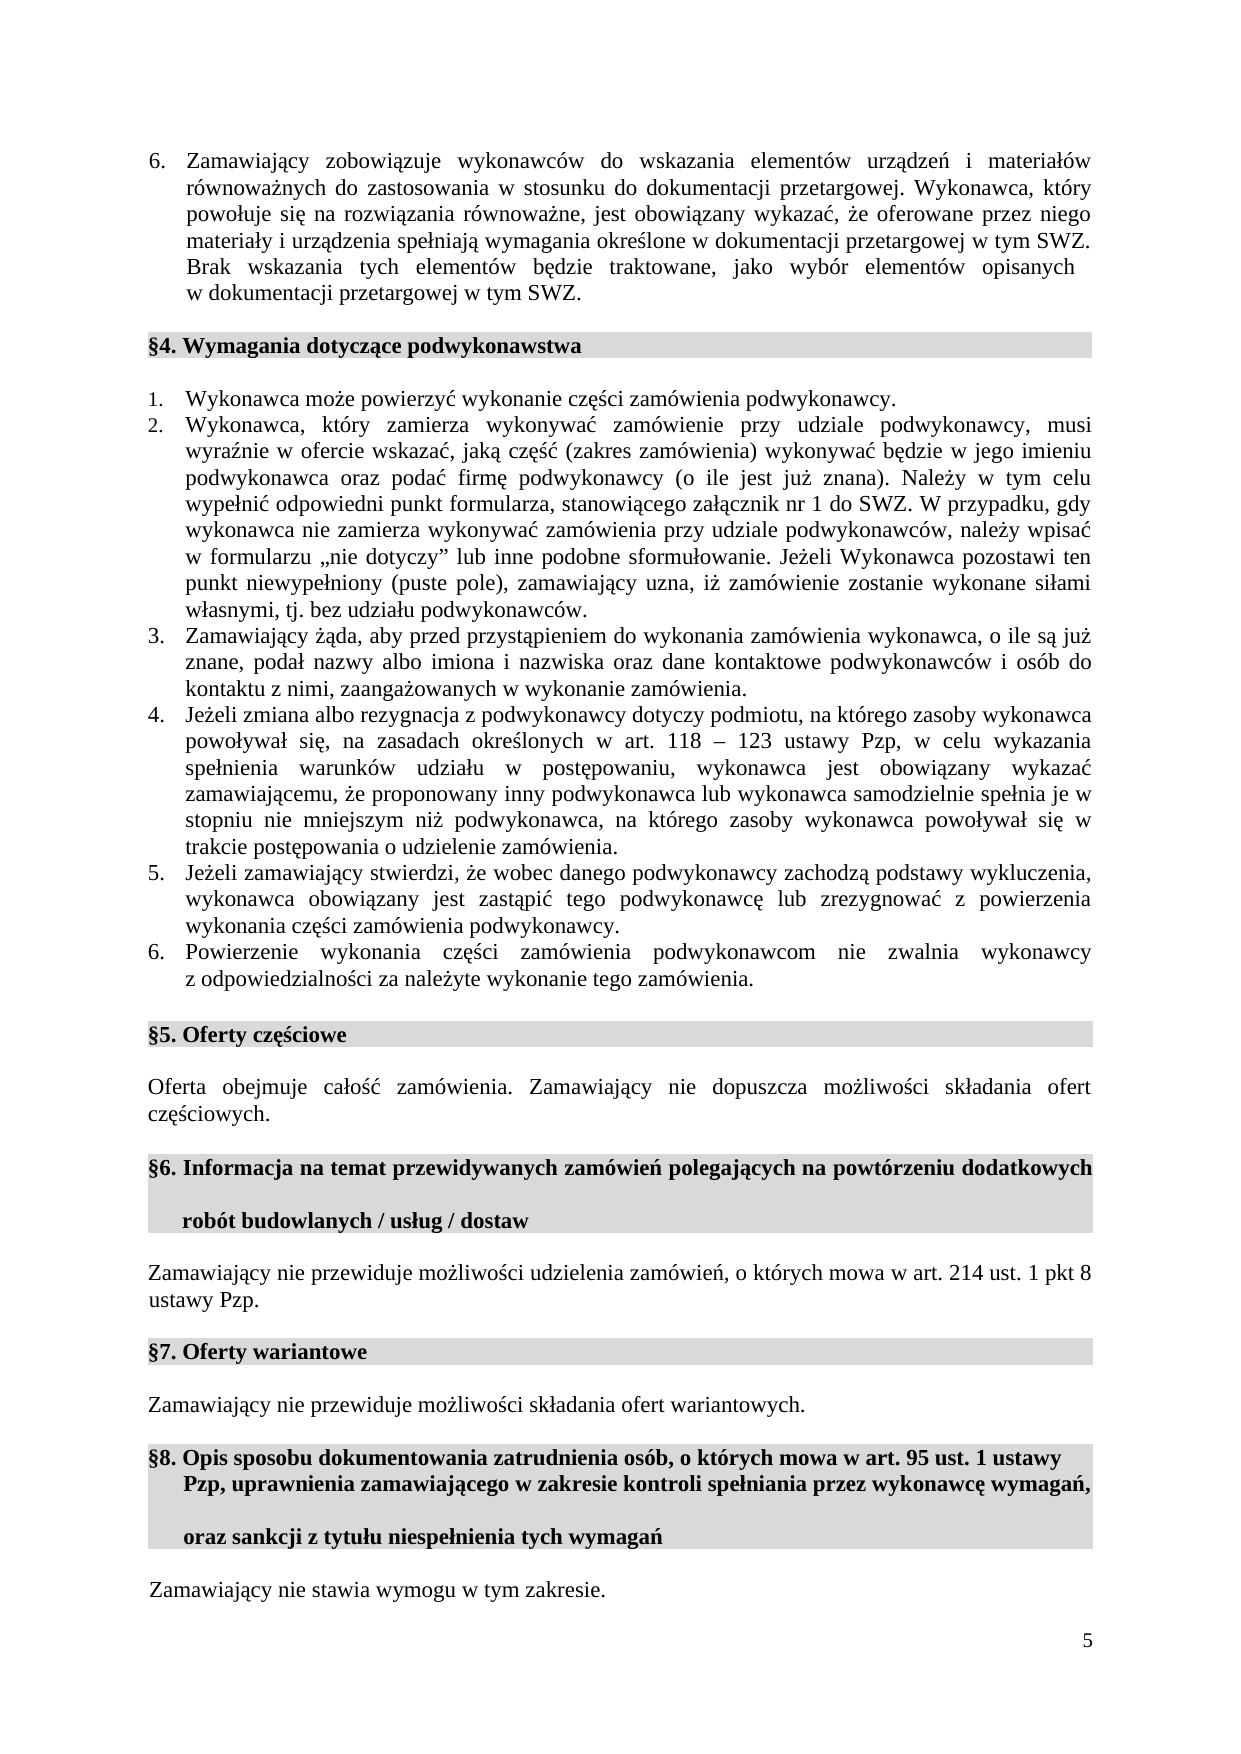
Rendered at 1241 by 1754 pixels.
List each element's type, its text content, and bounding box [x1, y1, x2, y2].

list Zamawiający zobowiązuje wykonawców do wskazania elementów urządzeń i materiałów równoważnych do zastosowania w stosunku do dokumentacji przetargowej. Wykonawca, który powołuje się na rozwiązania równoważne, jest obowiązany wykazać, że oferowane przez niego materiały i urządzenia spełniają wymagania określone w dokumentacji przetargowej w tym SWZ. Brak wskazania tych elementów będzie traktowane, jako wybór elementów opisanych w dokumentacji przetargowej w tym SWZ. [149, 148, 1093, 306]
text §8. Opis sposobu dokumentowania zatrudnienia osób, o których mowa w art. 95 ust. 1 ustawy Pzp, uprawnienia zamawiającego w zakresie kontroli spełniania przez wykonawcę wymagań, oraz sankcji z tytułu niespełnienia tych wymagań [148, 1444, 1093, 1549]
text §6. Informacja na temat przewidywanych zamówień polegających na powtórzeniu dodatkowych robót budowlanych / usług / dostaw [148, 1154, 1093, 1233]
text §7. Oferty wariantowe [148, 1338, 1093, 1365]
text Zamawiający nie przewiduje możliwości udzielenia zamówień, o których mowa w art. 214 ust. 1 pkt 8 ustawy Pzp. [148, 1259, 1093, 1312]
list Zamawiający żąda, aby przed przystąpieniem do wykonania zamówienia wykonawca, o ile są już znane, podał nazwy albo imiona i nazwiska oraz dane kontaktowe podwykonawców i osób do kontaktu z nimi, zaangażowanych w wykonanie zamówienia. [148, 622, 1093, 701]
list Wykonawca, który zamierza wykonywać zamówienie przy udziale podwykonawcy, musi wyraźnie w ofercie wskazać, jaką część (zakres zamówienia) wykonywać będzie w jego imieniu podwykonawca oraz podać firmę podwykonawcy (o ile jest już znana). Należy w tym celu wypełnić odpowiedni punkt formularza, stanowiącego załącznik nr 1 do SWZ. W przypadku, gdy wykonawca nie zamierza wykonywać zamówienia przy udziale podwykonawców, należy wpisać w formularzu „nie dotyczy” lub inne podobne sformułowanie. Jeżeli Wykonawca pozostawi ten punkt niewypełniony (puste pole), zamawiający uzna, iż zamówienie zostanie wykonane siłami własnymi, tj. bez udziału podwykonawców. [148, 411, 1093, 622]
list Jeżeli zamawiający stwierdzi, że wobec danego podwykonawcy zachodzą podstawy wykluczenia, wykonawca obowiązany jest zastąpić tego podwykonawcę lub zrezygnować z powierzenia wykonania części zamówienia podwykonawcy. [148, 859, 1093, 938]
text §5. Oferty częściowe [148, 1021, 1093, 1047]
list Powierzenie wykonania części zamówienia podwykonawcom nie zwalnia wykonawcy z odpowiedzialności za należyte wykonanie tego zamówienia. [148, 938, 1093, 991]
list Jeżeli zmiana albo rezygnacja z podwykonawcy dotyczy podmiotu, na którego zasoby wykonawca powoływał się, na zasadach określonych w art. 118 – 123 ustawy Pzp, w celu wykazania spełnienia warunków udziału w postępowaniu, wykonawca jest obowiązany wykazać zamawiającemu, że proponowany inny podwykonawca lub wykonawca samodzielnie spełnia je w stopniu nie mniejszym niż podwykonawca, na którego zasoby wykonawca powoływał się w trakcie postępowania o udzielenie zamówienia. [148, 701, 1093, 859]
text Oferta obejmuje całość zamówienia. Zamawiający nie dopuszcza możliwości składania ofert częściowych. [148, 1073, 1093, 1127]
text Zamawiający nie stawia wymogu w tym zakresie. [149, 1576, 1092, 1602]
text Zamawiający nie przewiduje możliwości składania ofert wariantowych. [148, 1391, 1063, 1417]
list Wykonawca może powierzyć wykonanie części zamówienia podwykonawcy. [148, 385, 1093, 411]
text §4. Wymagania dotyczące podwykonawstwa [148, 332, 1092, 358]
